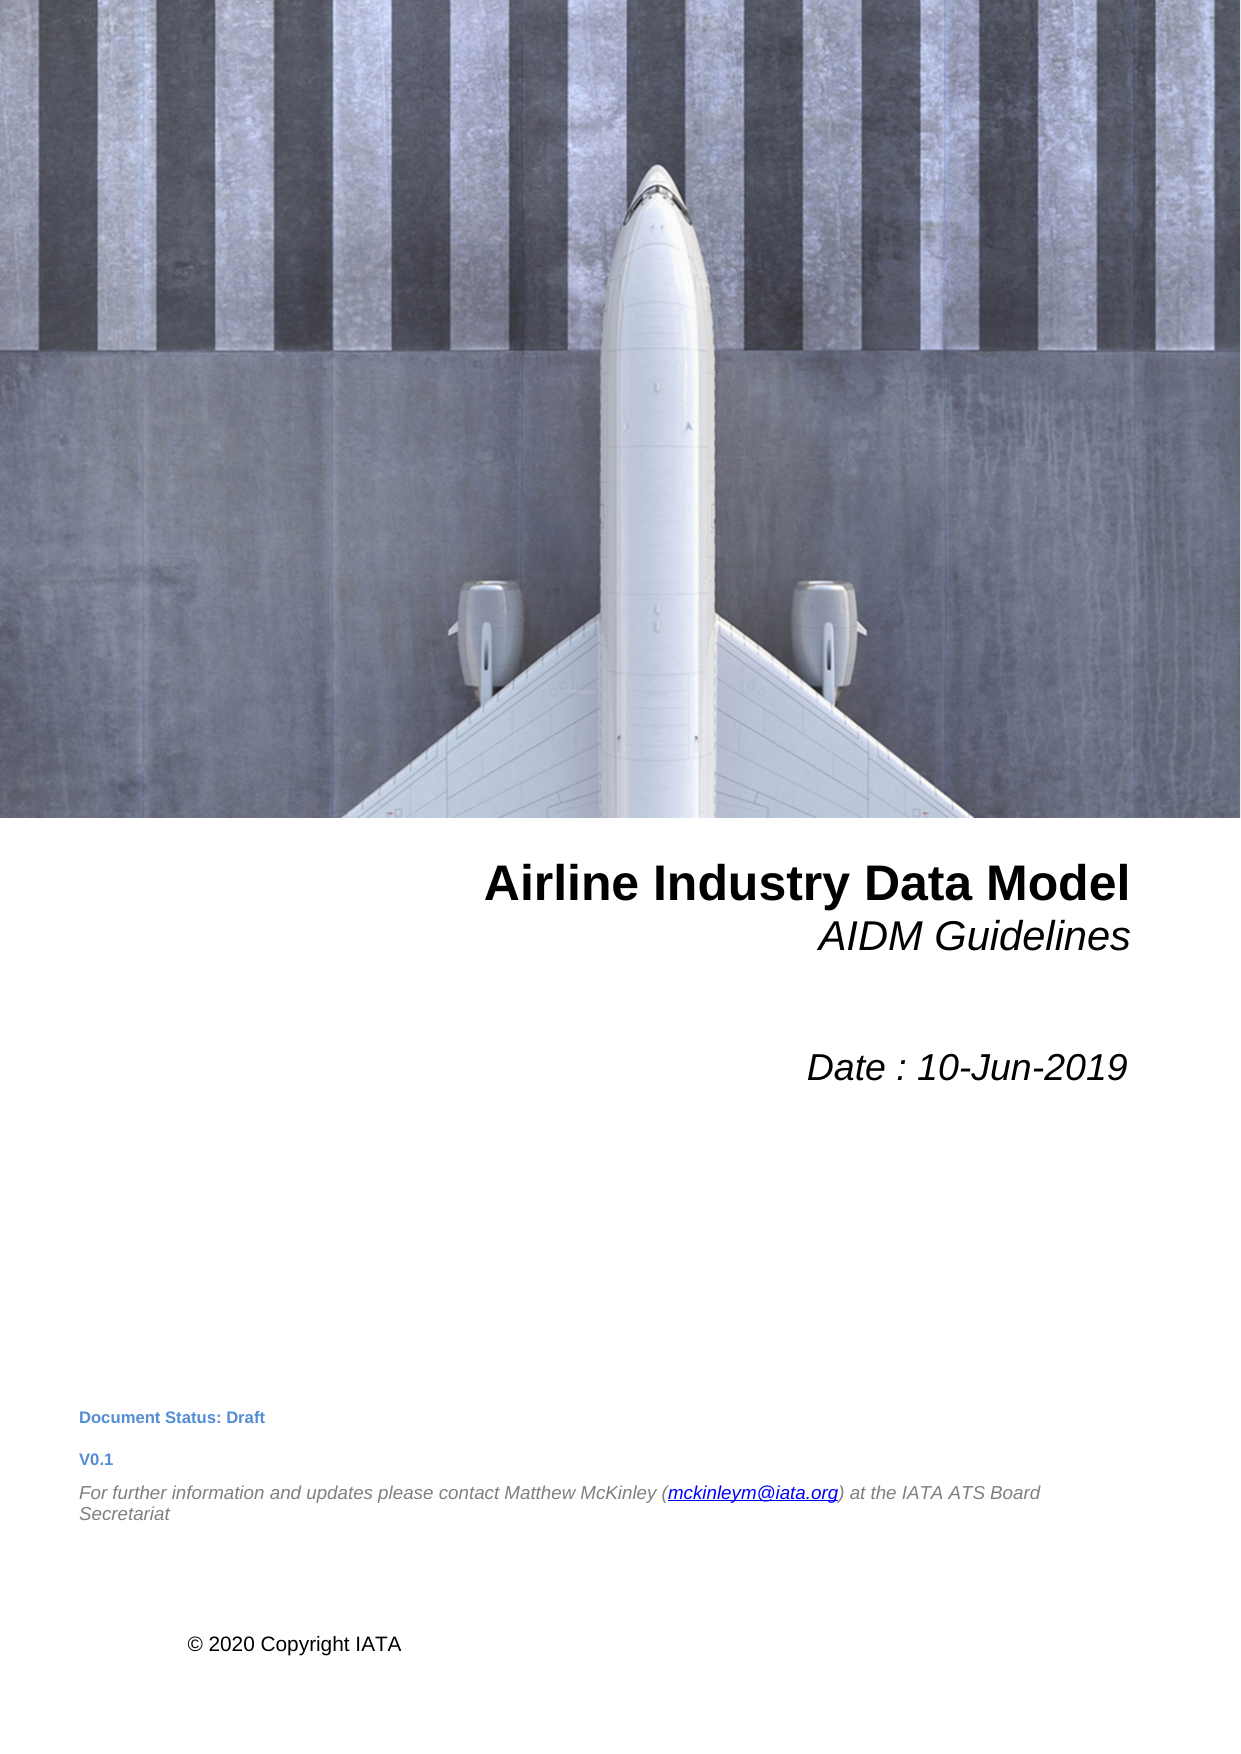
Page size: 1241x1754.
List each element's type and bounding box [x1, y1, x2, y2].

picture [0, 0, 1241, 818]
